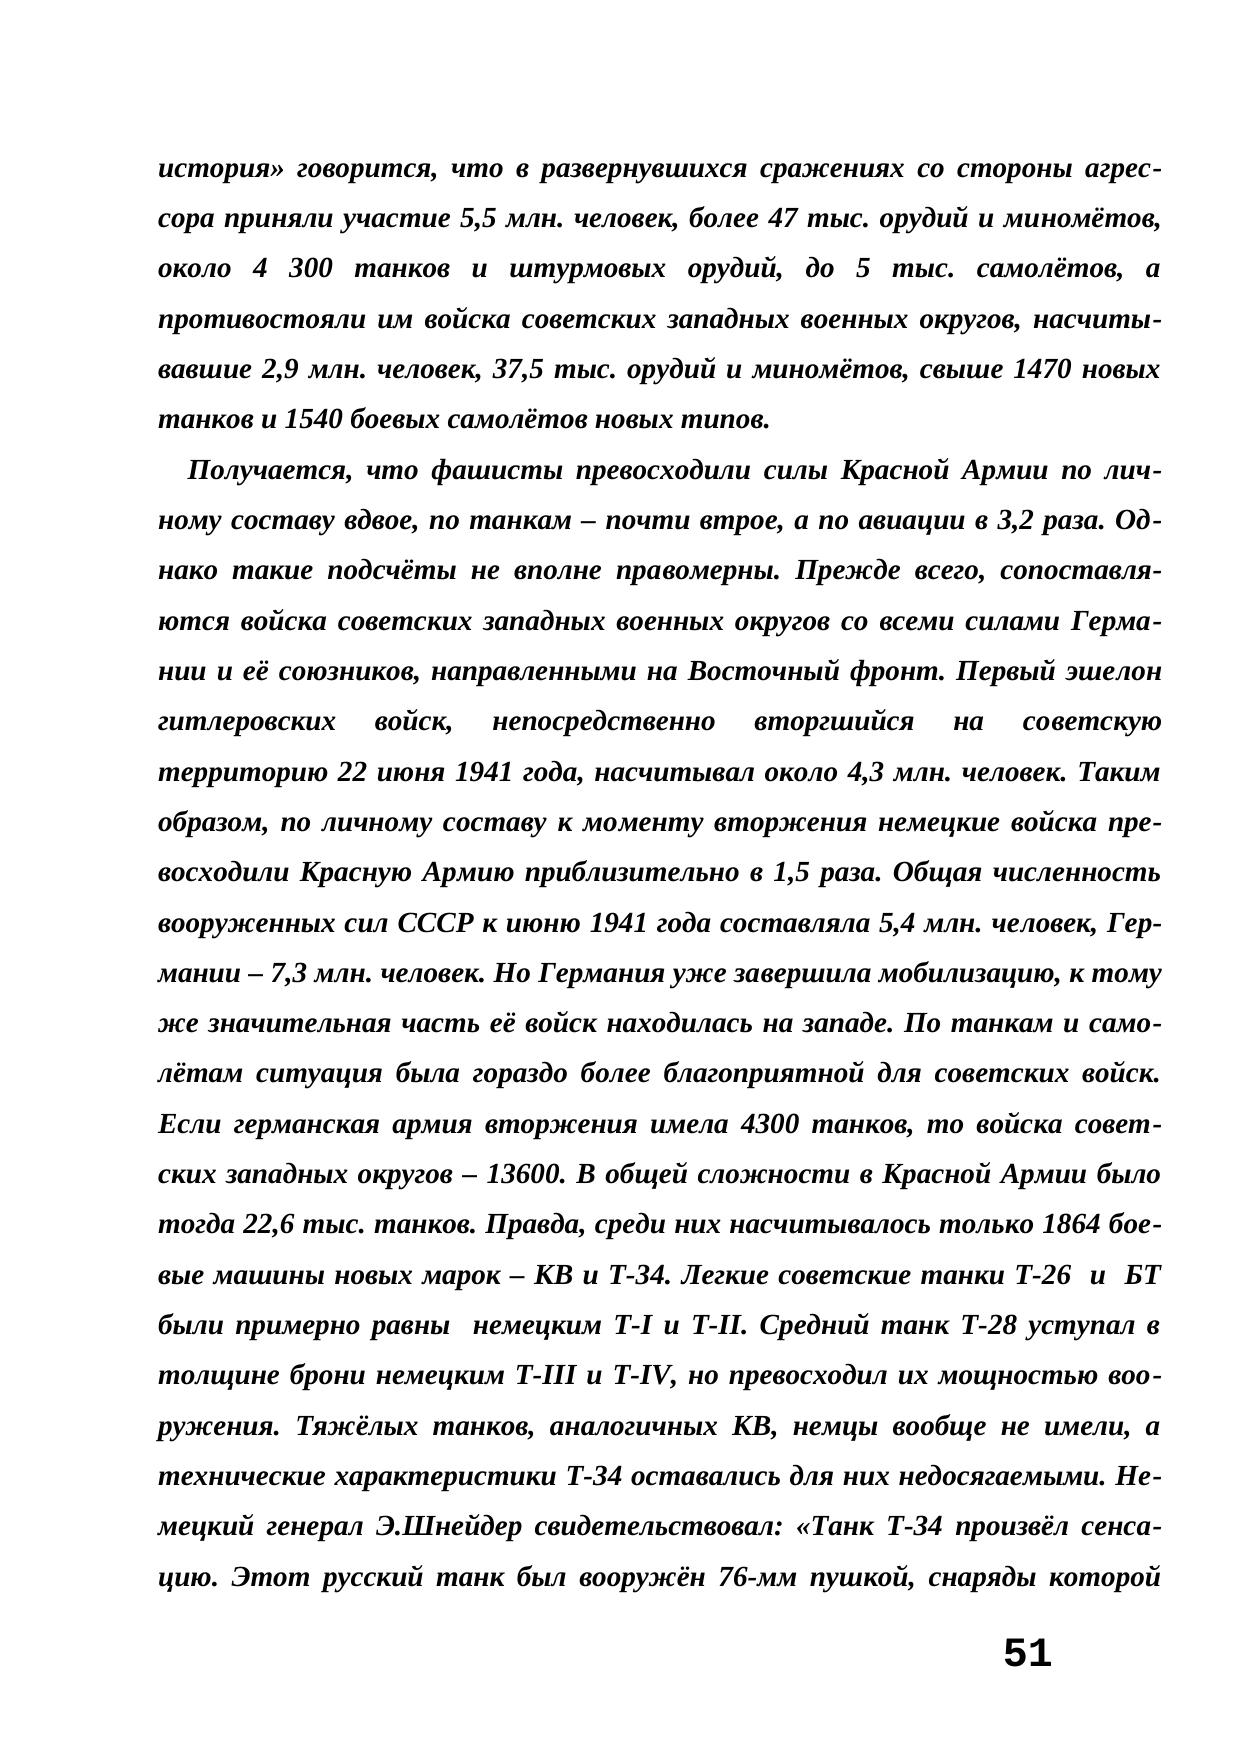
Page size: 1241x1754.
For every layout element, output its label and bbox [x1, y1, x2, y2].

text [158, 452, 1162, 1592]
text [158, 150, 1162, 435]
